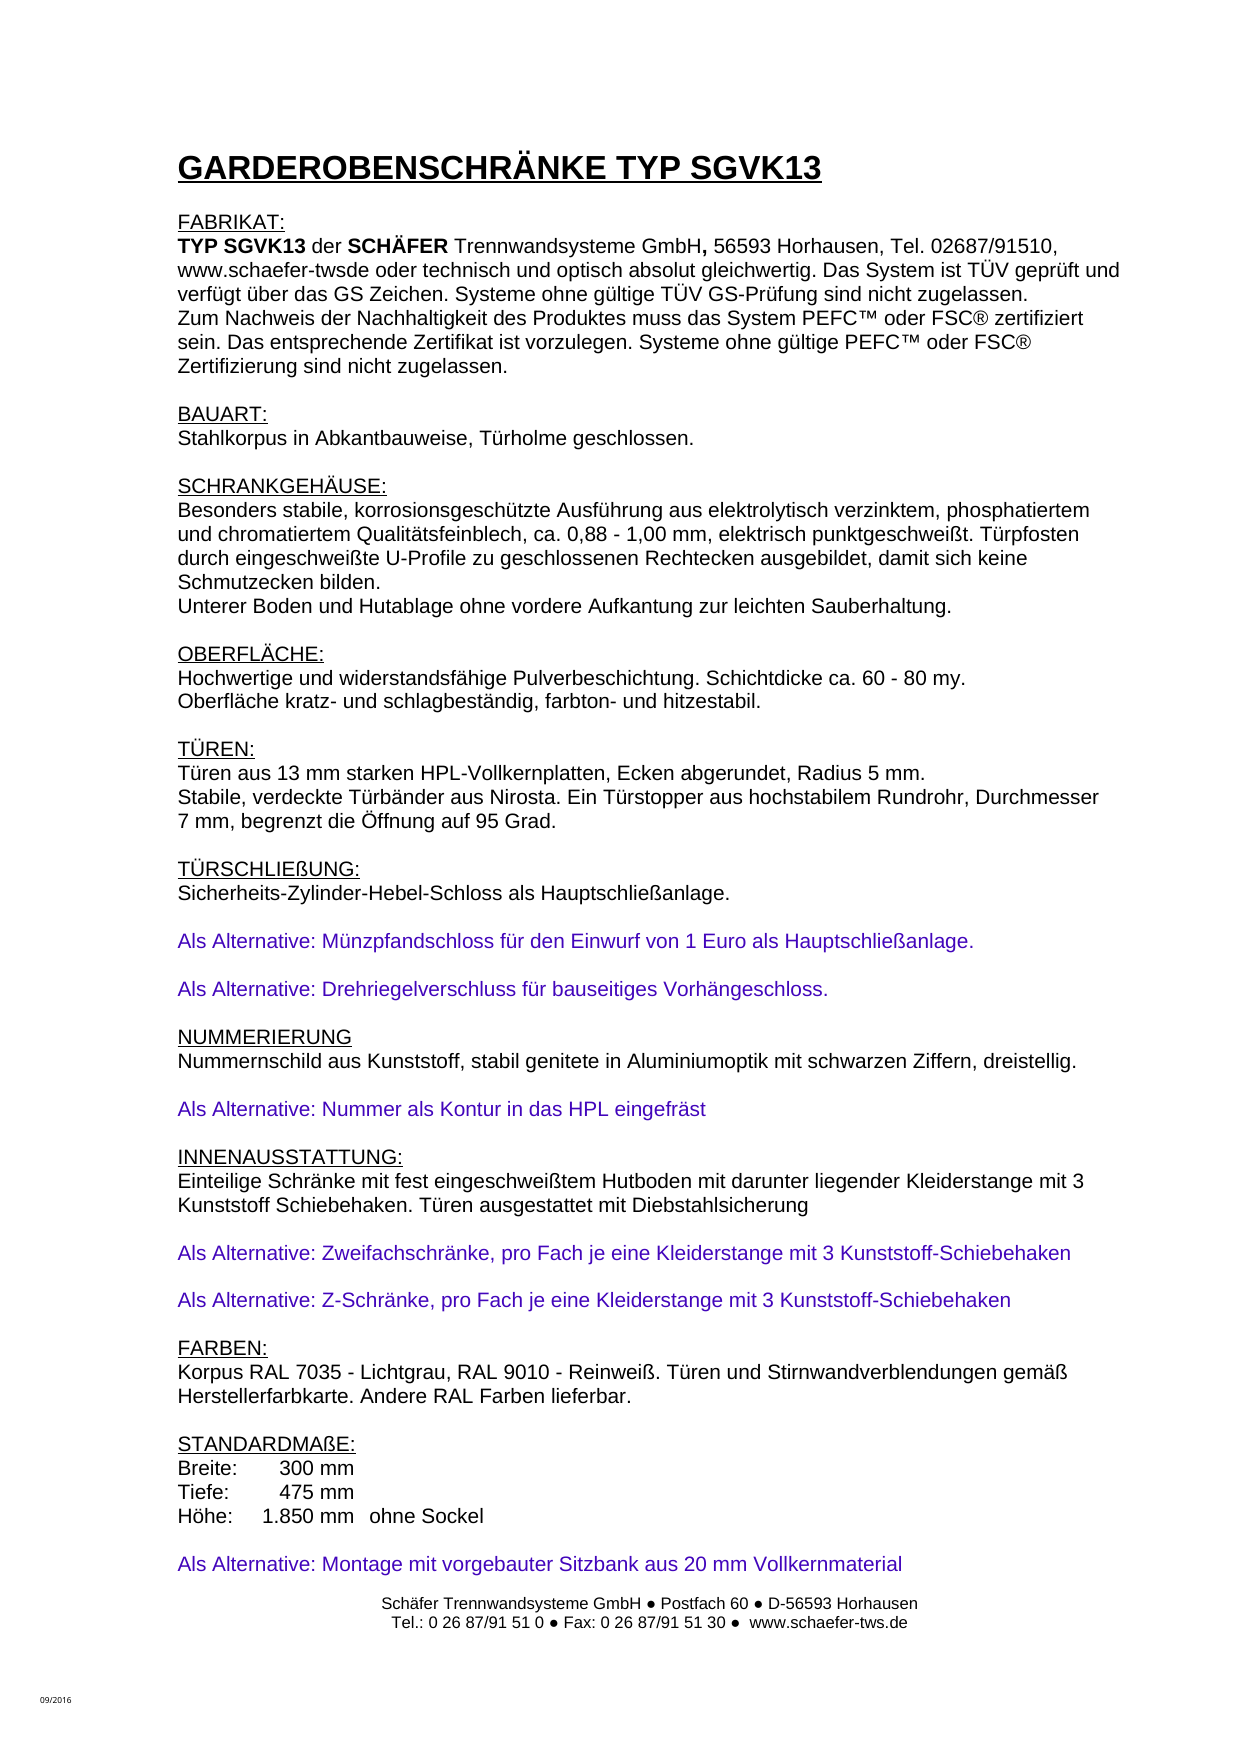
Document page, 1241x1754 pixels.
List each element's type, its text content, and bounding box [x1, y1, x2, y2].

text SCHRANKGEHÄUSE: [177, 474, 1122, 498]
text Besonders stabile, korrosionsgeschützte Ausführung aus elektrolytisch verzinktem, phosphatiertem und chromatiertem Qualitätsfeinblech, ca. 0,88 - 1,00 mm, elektrisch punktgeschweißt. Türpfosten durch eingeschweißte U-Profile zu geschlossenen Rechtecken ausgebildet, damit sich keine Schmutzecken bilden. [177, 498, 1122, 593]
text Als Alternative: Zweifachschränke, pro Fach je eine Kleiderstange mit 3 Kunststoff-Schiebehaken [177, 1240, 1122, 1264]
text Stabile, verdeckte Türbänder aus Nirosta. Ein Türstopper aus hochstabilem Rundrohr, Durchmesser 7 mm, begrenzt die Öffnung auf 95 Grad. [177, 785, 1122, 833]
text Als Alternative: Nummer als Kontur in das HPL eingefräst [177, 1097, 1122, 1121]
text Oberfläche kratz- und schlagbeständig, farbton- und hitzestabil. [177, 689, 1122, 713]
text Höhe: 1.850 mm ohne Sockel [177, 1504, 1122, 1528]
text Unterer Boden und Hutablage ohne vordere Aufkantung zur leichten Sauberhaltung. [177, 593, 1122, 617]
text Kunststoff Schiebehaken. Türen ausgestattet mit Diebstahlsicherung [177, 1192, 1122, 1216]
text TÜREN: [177, 737, 1122, 761]
text Stahlkorpus in Abkantbauweise, Türholme geschlossen. [177, 426, 1122, 450]
text FABRIKAT: [177, 210, 1122, 234]
text TYP SGVK13 der SCHÄFER Trennwandsysteme GmbH, 56593 Horhausen, Tel. 02687/91510, www.schaefer-twsde oder technisch und optisch absolut gleichwertig. Das System ist TÜV geprüft und verfügt über das GS Zeichen. Systeme ohne gültige TÜV GS-Prüfung sind nicht zugelassen. [177, 234, 1122, 306]
text Als Alternative: Drehriegelverschluss für bauseitiges Vorhängeschloss. [177, 977, 1122, 1001]
text INNENAUSSTATTUNG: [177, 1144, 1122, 1168]
text FARBEN: [177, 1336, 1122, 1360]
text Als Alternative: Z-Schränke, pro Fach je eine Kleiderstange mit 3 Kunststoff-Schiebehaken [177, 1288, 1122, 1312]
text Breite: 300 mm [177, 1456, 1122, 1480]
text Türen aus 13 mm starken HPL-Vollkernplatten, Ecken abgerundet, Radius 5 mm. [177, 761, 1122, 785]
text Sicherheits-Zylinder-Hebel-Schloss als Hauptschließanlage. [177, 881, 1122, 905]
text Tiefe: 475 mm [177, 1480, 1122, 1504]
text STANDARDMAßE: [177, 1432, 1122, 1456]
text Nummernschild aus Kunststoff, stabil genitete in Aluminiumoptik mit schwarzen Ziffern, dreistellig. [177, 1049, 1122, 1073]
text OBERFLÄCHE: Hochwertige und widerstandsfähige Pulverbeschichtung. Schichtdicke ca. 60 - 80 my. [177, 641, 1122, 689]
text Korpus RAL 7035 - Lichtgrau, RAL 9010 - Reinweiß. Türen und Stirnwandverblendungen gemäß Herstellerfarbkarte. Andere RAL Farben lieferbar. [177, 1360, 1122, 1408]
text GARDEROBENSCHRÄNKE TYP SGVK13 [177, 148, 1122, 186]
text NUMMERIERUNG [177, 1025, 1122, 1049]
text TÜRSCHLIEßUNG: [177, 857, 1122, 881]
text BAUART: [177, 402, 1122, 426]
text Als Alternative: Münzpfandschloss für den Einwurf von 1 Euro als Hauptschließanlage. [177, 929, 1122, 953]
text Zum Nachweis der Nachhaltigkeit des Produktes muss das System PEFC™ oder FSC® zertifiziert sein. Das entsprechende Zertifikat ist vorzulegen. Systeme ohne gültige PEFC™ oder FSC® Zertifizierung sind nicht zugelassen. [177, 306, 1122, 378]
text Einteilige Schränke mit fest eingeschweißtem Hutboden mit darunter liegender Kleiderstange mit 3 [177, 1168, 1122, 1192]
text Als Alternative: Montage mit vorgebauter Sitzbank aus 20 mm Vollkernmaterial [177, 1552, 1122, 1576]
